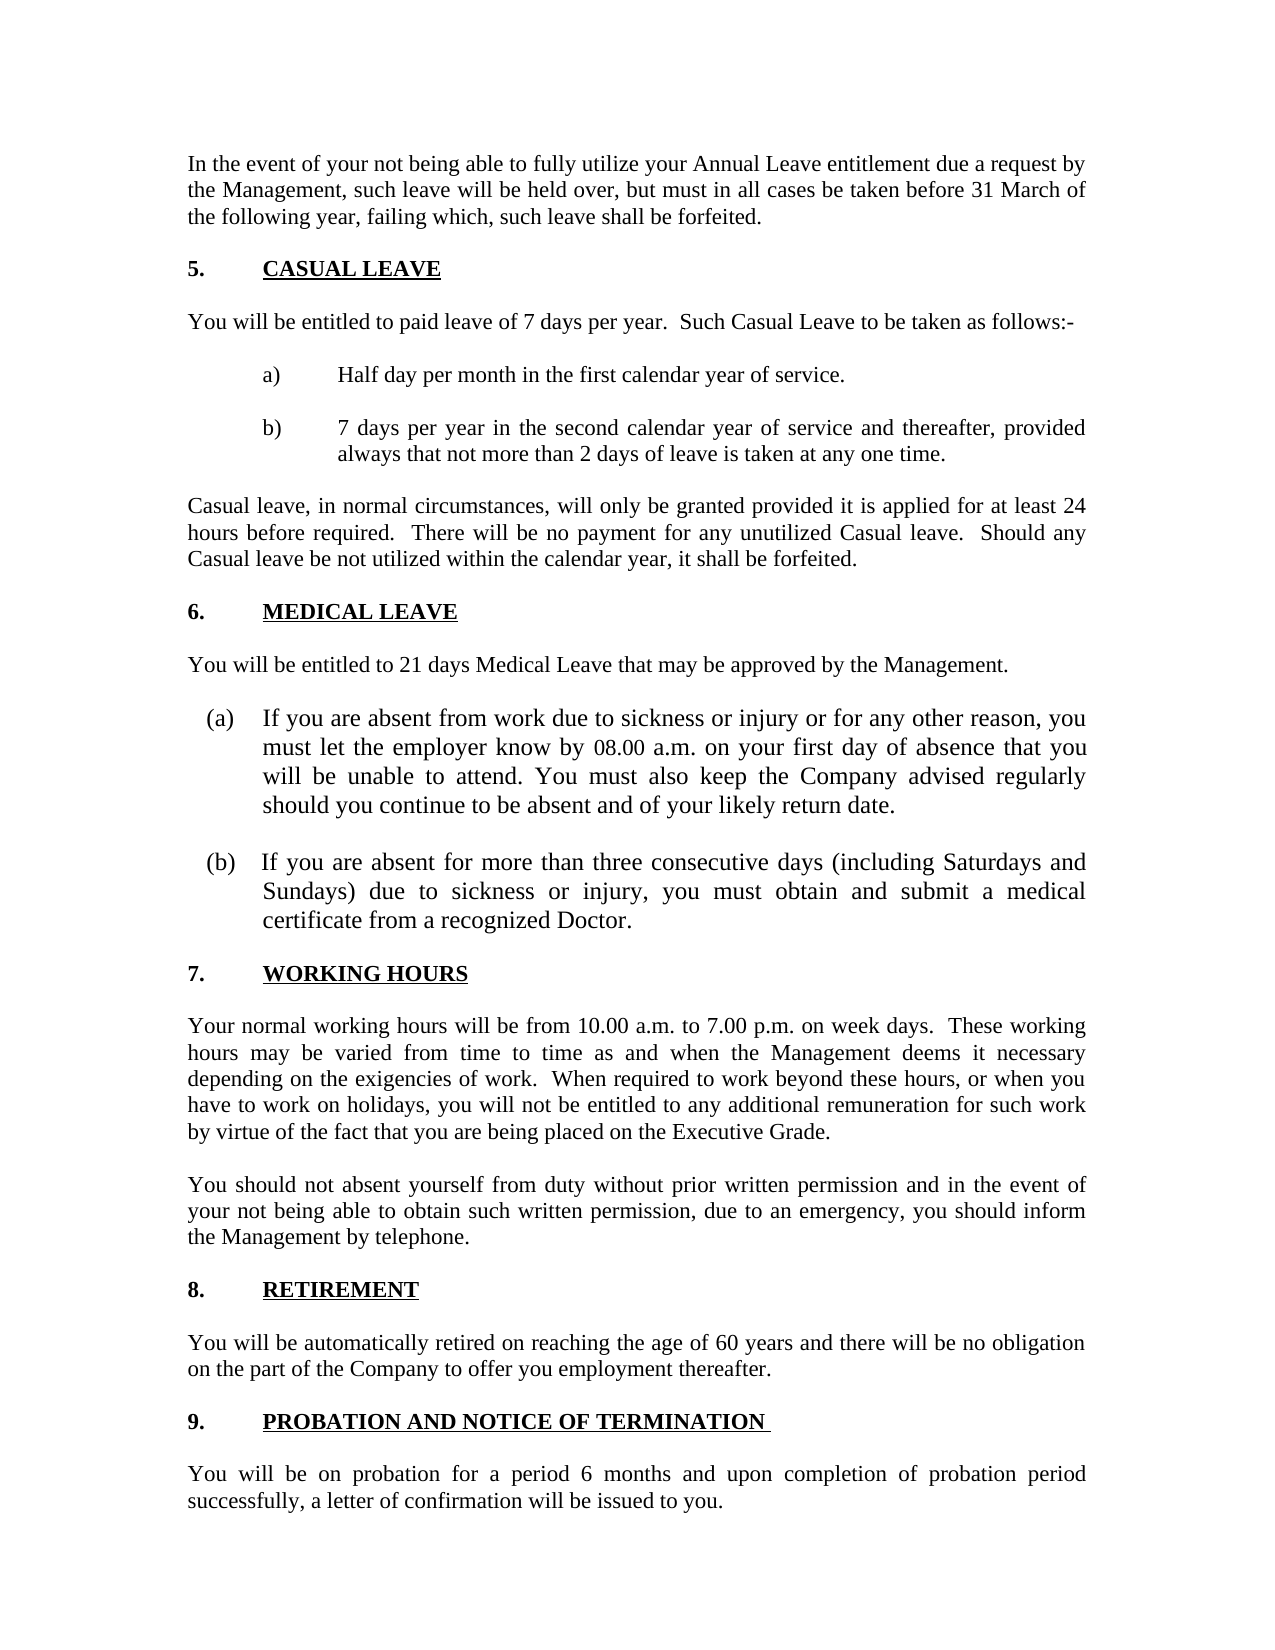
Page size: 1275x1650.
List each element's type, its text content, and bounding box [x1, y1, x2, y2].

text In the event of your not being able to fully utilize your Annual Leave entitlement due a request by the Management, such leave will be held over, but must in all cases be taken before 31 March of the following year, failing which, such leave shall be forfeited. [187, 150, 1087, 229]
list If you are absent from work due to sickness or injury or for any other reason, you must let the employer know by 08.00 a.m. on your first day of absence that you will be unable to attend. You must also keep the Company advised regularly should you continue to be absent and of your likely return date. [206, 703, 1087, 818]
text You should not absent yourself from duty without prior written permission and in the event of your not being able to obtain such written permission, due to an emergency, you should inform the Management by telephone. [187, 1171, 1087, 1250]
text You will be automatically retired on reaching the age of 60 years and there will be no obligation on the part of the Company to offer you employment thereafter. [187, 1329, 1087, 1381]
text 6. MEDICAL LEAVE [187, 598, 1087, 624]
text Your normal working hours will be from 10.00 a.m. to 7.00 p.m. on week days. These working hours may be varied from time to time as and when the Management deems it necessary depending on the exigencies of work. When required to work beyond these hours, or when you have to work on holidays, you will not be entitled to any additional remuneration for such work by virtue of the fact that you are being placed on the Executive Grade. [187, 1012, 1087, 1144]
text You will be entitled to paid leave of 7 days per year. Such Casual Leave to be taken as follows:- [187, 308, 1087, 334]
text Casual leave, in normal circumstances, will only be granted provided it is applied for at least 24 hours before required. There will be no payment for any unutilized Casual leave. Should any Casual leave be not utilized within the calendar year, it shall be forfeited. [187, 493, 1087, 572]
text You will be entitled to 21 days Medical Leave that may be approved by the Management. [187, 651, 1087, 677]
text (b) If you are absent for more than three consecutive days (including Saturdays and Sundays) due to sickness or injury, you must obtain and submit a medical certificate from a recognized Doctor. [206, 847, 1087, 933]
text You will be on probation for a period 6 months and upon completion of probation period successfully, a letter of confirmation will be issued to you. [187, 1461, 1087, 1513]
list PROBATION AND NOTICE OF TERMINATION [187, 1408, 1087, 1434]
text 8. RETIREMENT [187, 1276, 1087, 1302]
list Half day per month in the first calendar year of service. [262, 361, 1087, 387]
text 7. WORKING HOURS [187, 960, 1087, 986]
list 7 days per year in the second calendar year of service and thereafter, provided always that not more than 2 days of leave is taken at any one time. [262, 413, 1087, 466]
text 5. CASUAL LEAVE [187, 255, 1087, 282]
